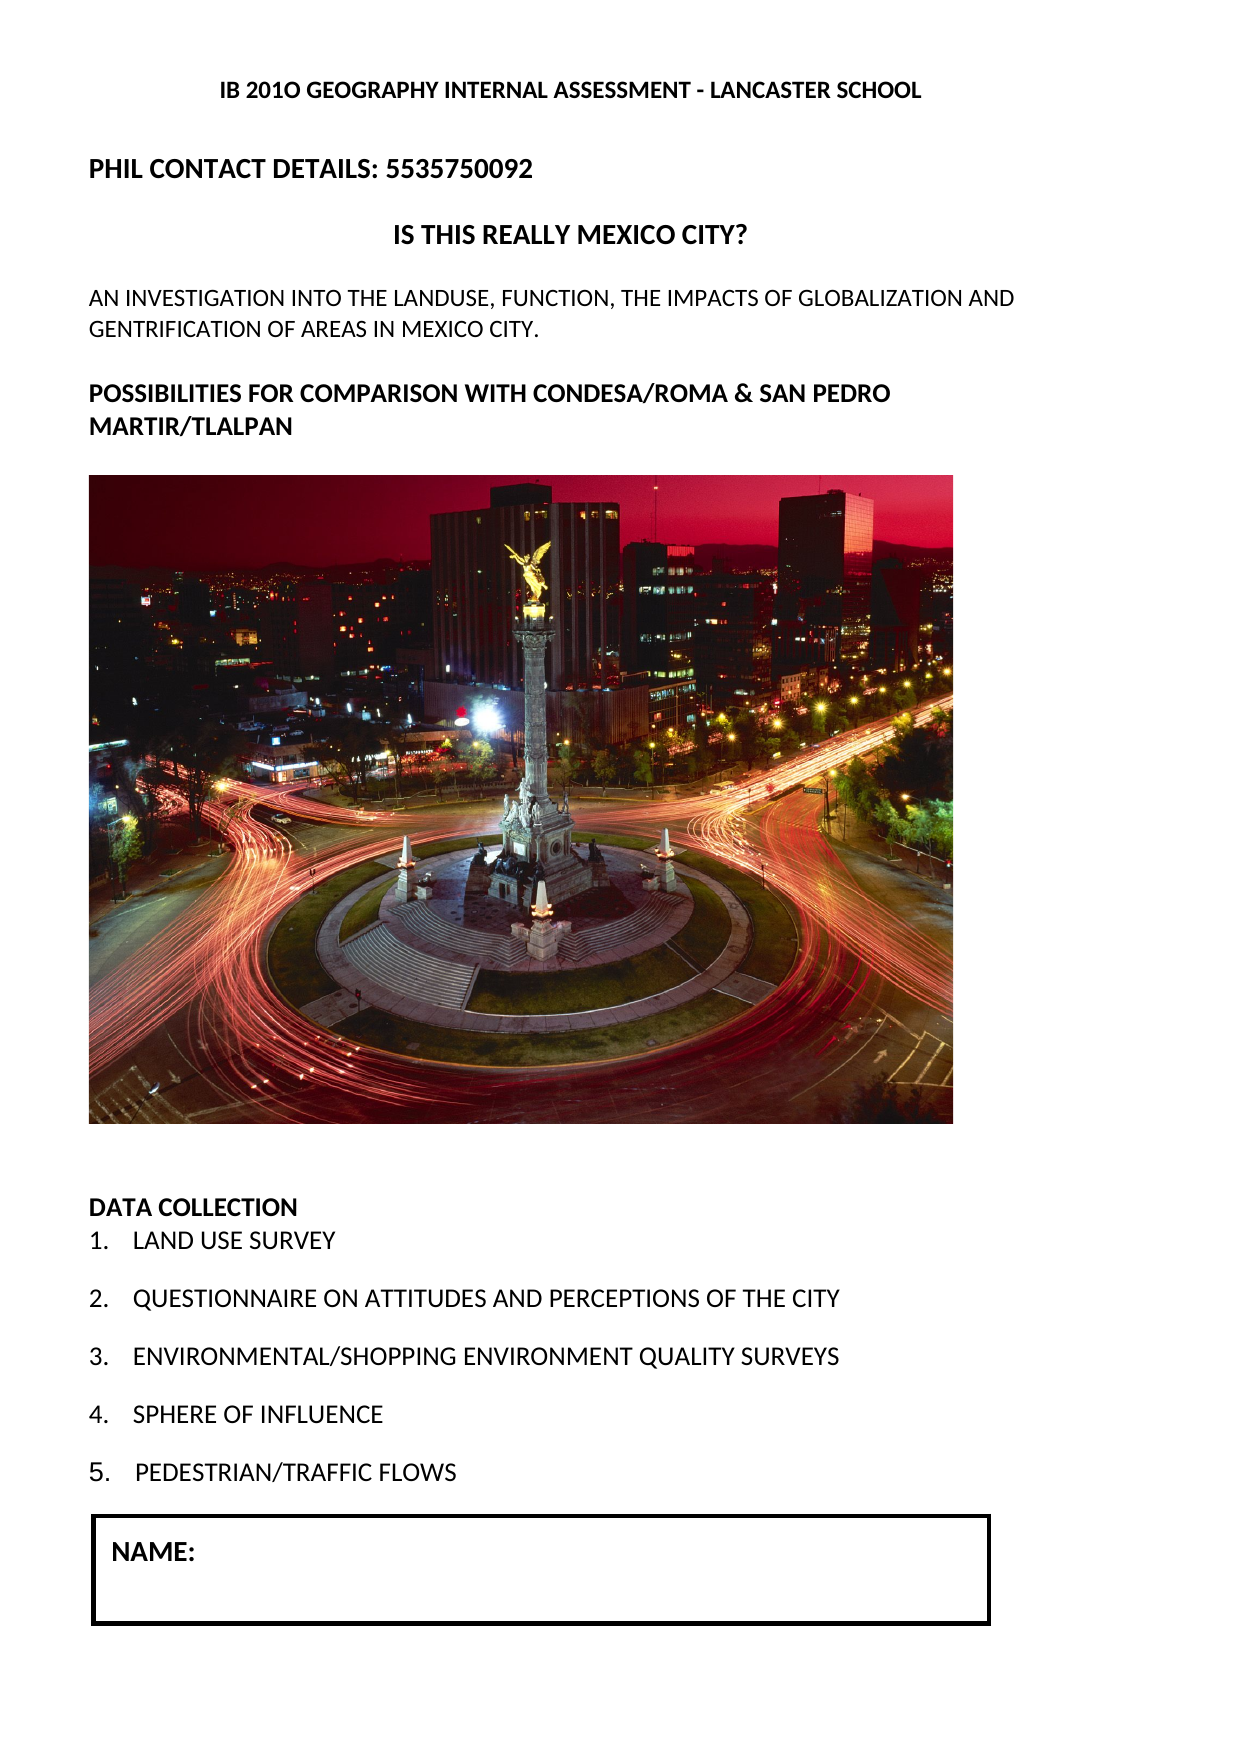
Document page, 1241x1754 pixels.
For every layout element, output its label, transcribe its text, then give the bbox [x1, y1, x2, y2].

picture [88, 475, 954, 1124]
text 2. QUESTIONNAIRE ON ATTITUDES AND PERCEPTIONS OF THE CITY [89, 1281, 1053, 1314]
text 1. LAND USE SURVEY [89, 1223, 1053, 1256]
text POSSIBILITIES FOR COMPARISON WITH CONDESA/ROMA & SAN PEDRO MARTIR/TLALPAN [89, 376, 1053, 442]
text AN INVESTIGATION INTO THE LANDUSE, FUNCTION, THE IMPACTS OF GLOBALIZATION AND GENTRIFICATION OF AREAS IN MEXICO CITY. [89, 282, 1053, 343]
text 3. ENVIRONMENTAL/SHOPPING ENVIRONMENT QUALITY SURVEYS [89, 1339, 1053, 1372]
text IS THIS REALLY MEXICO CITY? [89, 216, 1053, 252]
text 4. SPHERE OF INFLUENCE [89, 1397, 1053, 1430]
text DATA COLLECTION [89, 1190, 1053, 1223]
text PHIL CONTACT DETAILS: 5535750092 [89, 150, 1053, 186]
text 5. PEDESTRIAN/TRAFFIC FLOWS [89, 1455, 1053, 1488]
